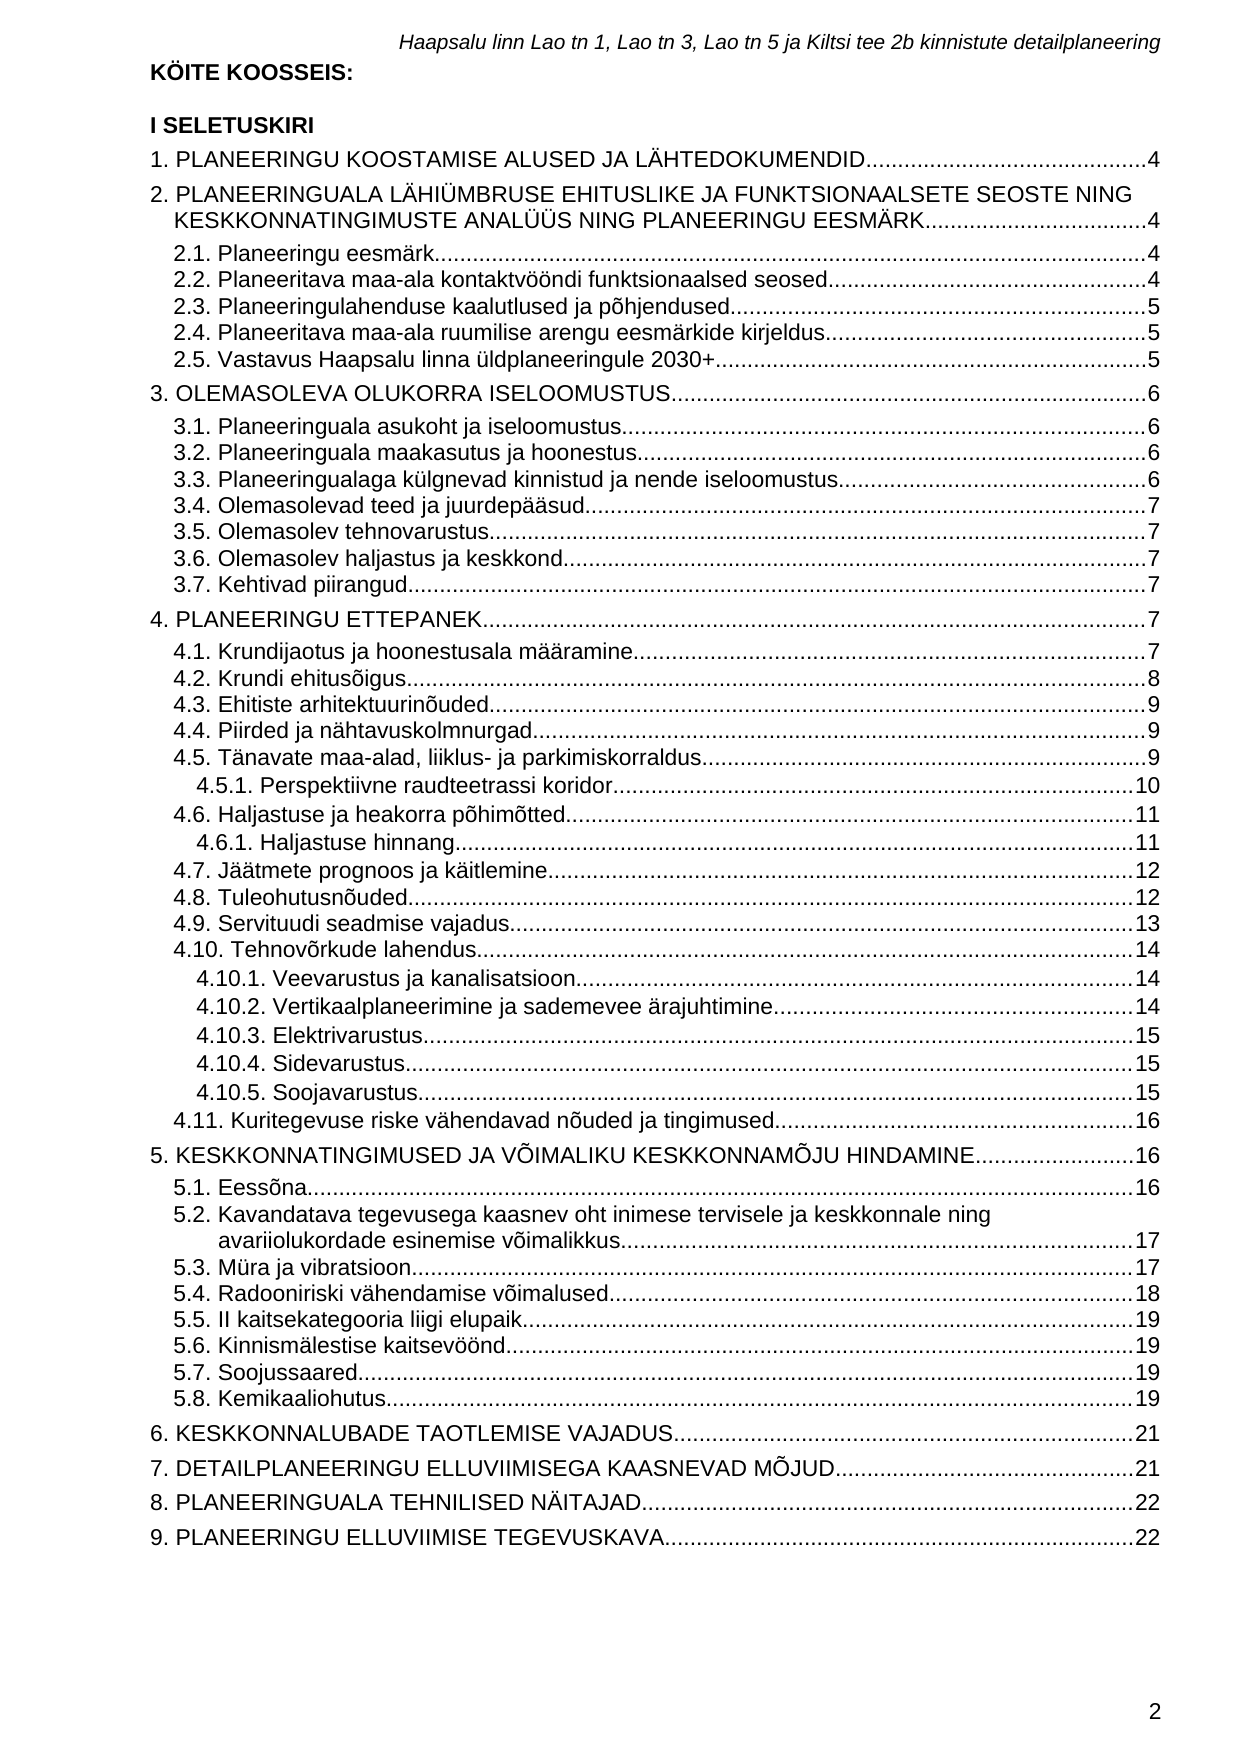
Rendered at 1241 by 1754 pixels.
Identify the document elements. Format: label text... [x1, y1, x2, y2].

text 4.5. Tänavate maa-alad, liiklus- ja parkimiskorraldus 9 [173, 744, 1161, 770]
text 4.11. Kuritegevuse riske vähendavad nõuded ja tingimused 16 [173, 1107, 1161, 1133]
text 5.5. II kaitsekategooria liigi elupaik 19 [173, 1306, 1161, 1332]
text 1. PLANEERINGU KOOSTAMISE ALUSED JA LÄHTEDOKUMENDID 4 [150, 146, 1161, 173]
text 4.10.4. Sidevarustus 15 [196, 1050, 1161, 1077]
text 5.3. Müra ja vibratsioon 17 [173, 1253, 1161, 1280]
text 3. OLEMASOLEVA OLUKORRA ISELOOMUSTUS 6 [150, 380, 1161, 407]
text 3.5. Olemasolev tehnovarustus 7 [173, 518, 1161, 544]
text 4.3. Ehitiste arhitektuurinõuded 9 [173, 691, 1161, 717]
text KÖITE koosseis: [150, 59, 1161, 85]
text 2.3. Planeeringulahenduse kaalutlused ja põhjendused 5 [173, 293, 1161, 319]
text 9. PLANEERINGU ELLUVIIMISE TEGEVUSKAVA 22 [150, 1524, 1161, 1550]
text 3.3. Planeeringualaga külgnevad kinnistud ja nende iseloomustus 6 [173, 466, 1161, 492]
text 4. PLANEERINGU ETTEPANEK 7 [150, 606, 1161, 632]
text 4.7. Jäätmete prognoos ja käitlemine 12 [173, 857, 1161, 884]
text 4.6.1. Haljastuse hinnang 11 [196, 829, 1161, 855]
text 5.6. Kinnismälestise kaitsevöönd 19 [173, 1332, 1161, 1359]
text 4.5.1. Perspektiivne raudteetrassi koridor 10 [196, 772, 1161, 798]
text 4.10.3. Elektrivarustus 15 [196, 1022, 1161, 1048]
text 6. KESKKONNALUBADE TAOTLEMISE VAJADUS 21 [150, 1420, 1161, 1446]
text 4.10. Tehnovõrkude lahendus 14 [173, 936, 1161, 963]
text 2. PLANEERINGUALA LÄHIÜMBRUSE EHITUSLIKE JA FUNKTSIONAALSETE SEOSTE NING KESKKONNATINGIMUSTE ANALÜÜS NING PLANEERINGU EESMÄRK 4 [150, 181, 1161, 234]
text 7. DETAILPLANEERINGU ELLUVIIMISEGA KAASNEVAD MÕJUD 21 [150, 1454, 1161, 1481]
text 2.5. Vastavus Haapsalu linna üldplaneeringule 2030+ 5 [173, 346, 1161, 372]
text 3.4. Olemasolevad teed ja juurdepääsud 7 [173, 492, 1161, 518]
text 5.8. Kemikaaliohutus 19 [173, 1385, 1161, 1412]
text 5. KESKKONNATINGIMUSED JA VÕIMALIKU KESKKONNAMÕJU HINDAMINE 16 [150, 1142, 1161, 1168]
text 5.7. Soojussaared 19 [173, 1359, 1161, 1385]
text 4.2. Krundi ehitusõigus 8 [173, 664, 1161, 691]
text 4.8. Tuleohutusnõuded 12 [173, 884, 1161, 910]
text 2.2. Planeeritava maa-ala kontaktvööndi funktsionaalsed seosed 4 [173, 266, 1161, 293]
text 5.1. Eessõna 16 [173, 1174, 1161, 1201]
text 5.2. Kavandatava tegevusega kaasnev oht inimese tervisele ja keskkonnale ning avariiolukordade esinemise võimalikkus 17 [173, 1201, 1161, 1253]
text 5.4. Radooniriski vähendamise võimalused 18 [173, 1280, 1161, 1306]
text 4.1. Krundijaotus ja hoonestusala määramine 7 [173, 638, 1161, 664]
text 4.6. Haljastuse ja heakorra põhimõtted 11 [173, 801, 1161, 827]
text 8. PLANEERINGUALA TEHNILISED NÄITAJAD 22 [150, 1489, 1161, 1516]
text 2.4. Planeeritava maa-ala ruumilise arengu eesmärkide kirjeldus 5 [173, 319, 1161, 346]
text 3.1. Planeeringuala asukoht ja iseloomustus 6 [173, 413, 1161, 439]
text 4.10.1. Veevarustus ja kanalisatsioon 14 [196, 965, 1161, 991]
text 3.7. Kehtivad piirangud 7 [173, 571, 1161, 597]
text 4.4. Piirded ja nähtavuskolmnurgad 9 [173, 717, 1161, 744]
text 4.10.5. Soojavarustus 15 [196, 1079, 1161, 1105]
text 4.9. Servituudi seadmise vajadus 13 [173, 910, 1161, 936]
text 3.2. Planeeringuala maakasutus ja hoonestus 6 [173, 439, 1161, 466]
text 3.6. Olemasolev haljastus ja keskkond 7 [173, 544, 1161, 571]
text 2.1. Planeeringu eesmärk 4 [173, 240, 1161, 266]
text 4.10.2. Vertikaalplaneerimine ja sademevee ärajuhtimine 14 [196, 993, 1161, 1020]
list seletuskiri [150, 112, 1161, 138]
